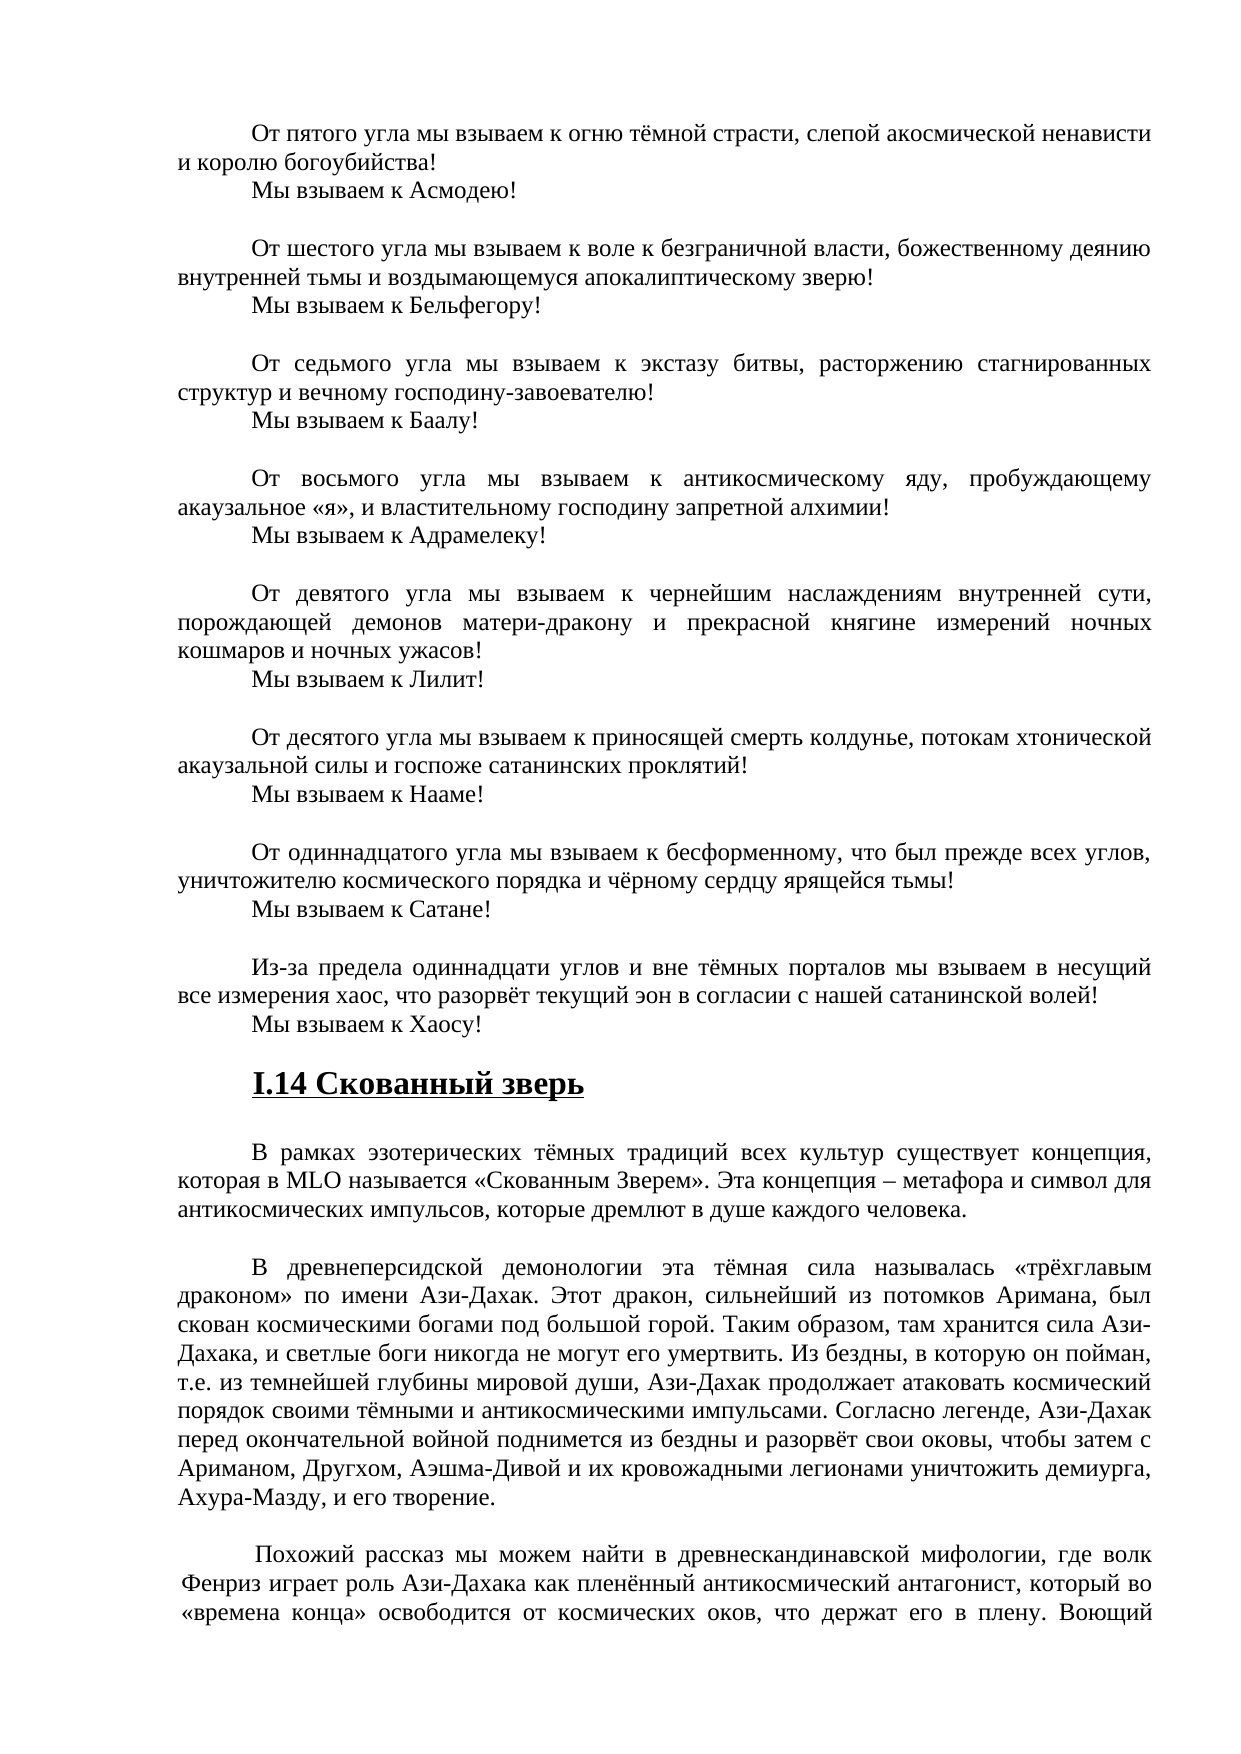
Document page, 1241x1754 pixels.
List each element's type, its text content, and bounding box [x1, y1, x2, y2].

subtitle Скованный зверь [252, 1063, 1163, 1102]
text Из-за предела одиннадцати углов и вне тёмных порталов мы взываем в несущий все измерения хаос, что разорвёт текущий эон в согласии с нашей сатанинской волей! [177, 952, 1152, 1009]
text В древнеперсидской демонологии эта тёмная сила называлась «трёхглавым драконом» по имени Ази-Дахак. Этот дракон, сильнейший из потомков Аримана, был скован космическими богами под большой горой. Таким образом, там хранится сила Ази- Дахака, и светлые боги никогда не могут его умертвить. Из бездны, в которую он пойман, т.е. из темнейшей глубины мировой души, Ази-Дахак продолжает атаковать космический порядок своими тёмными и антикосмическими импульсами. Согласно легенде, Ази-Дахак перед окончательной войной поднимется из бездны и разорвёт свои оковы, чтобы затем с Ариманом, Другхом, Аэшма-Дивой и их кровожадными легионами уничтожить демиурга, Ахура-Мазду, и его творение. [177, 1252, 1152, 1510]
text От шестого угла мы взываем к воле к безграничной власти, божественному деянию внутренней тьмы и воздымающемуся апокалиптическому зверю! [177, 233, 1152, 291]
text От пятого угла мы взываем к огню тёмной страсти, слепой акосмической ненависти и королю богоубийства! [177, 118, 1152, 176]
text От десятого угла мы взываем к приносящей смерть колдунье, потокам хтонической акаузальной силы и госпоже сатанинских проклятий! [177, 722, 1152, 779]
text От одиннадцатого угла мы взываем к бесформенному, что был прежде всех углов, уничтожителю космического порядка и чёрному сердцу ярящейся тьмы! [177, 837, 1152, 894]
text Похожий рассказ мы можем найти в древнескандинавской мифологии, где волк Фенриз играет роль Ази-Дахака как пленённый антикосмический антагонист, который во [177, 1539, 1152, 1597]
text Мы взываем к Хаосу! [251, 1009, 1163, 1038]
text В рамках эзотерических тёмных традиций всех культур существует концепция, которая в MLO называется «Скованным Зверем». Эта концепция – метафора и символ для антикосмических импульсов, которые дремлют в душе каждого человека. [177, 1137, 1152, 1223]
text От восьмого угла мы взываем к антикосмическому яду, пробуждающему акаузальное «я», и властительному господину запретной алхимии! [177, 463, 1152, 521]
text «времена конца» освободится от космических оков, что держат его в плену. Воющий [167, 1597, 1152, 1625]
text Мы взываем к Сатане! [251, 894, 1163, 923]
text От девятого угла мы взываем к чернейшим наслаждениям внутренней сути, порождающей демонов матери-дракону и прекрасной княгине измерений ночных кошмаров и ночных ужасов! [177, 578, 1152, 664]
text Мы взываем к Нааме! [251, 779, 1163, 808]
text Мы взываем к Баалу! [251, 406, 1163, 434]
text Мы взываем к Асмодею! [251, 176, 1163, 204]
text От седьмого угла мы взываем к экстазу битвы, расторжению стагнированных структур и вечному господину-завоевателю! [177, 348, 1152, 406]
text Мы взываем к Лилит! [251, 664, 1163, 693]
text Мы взываем к Бельфегору! [251, 291, 1163, 319]
text Мы взываем к Адрамелеку! [251, 521, 1163, 549]
